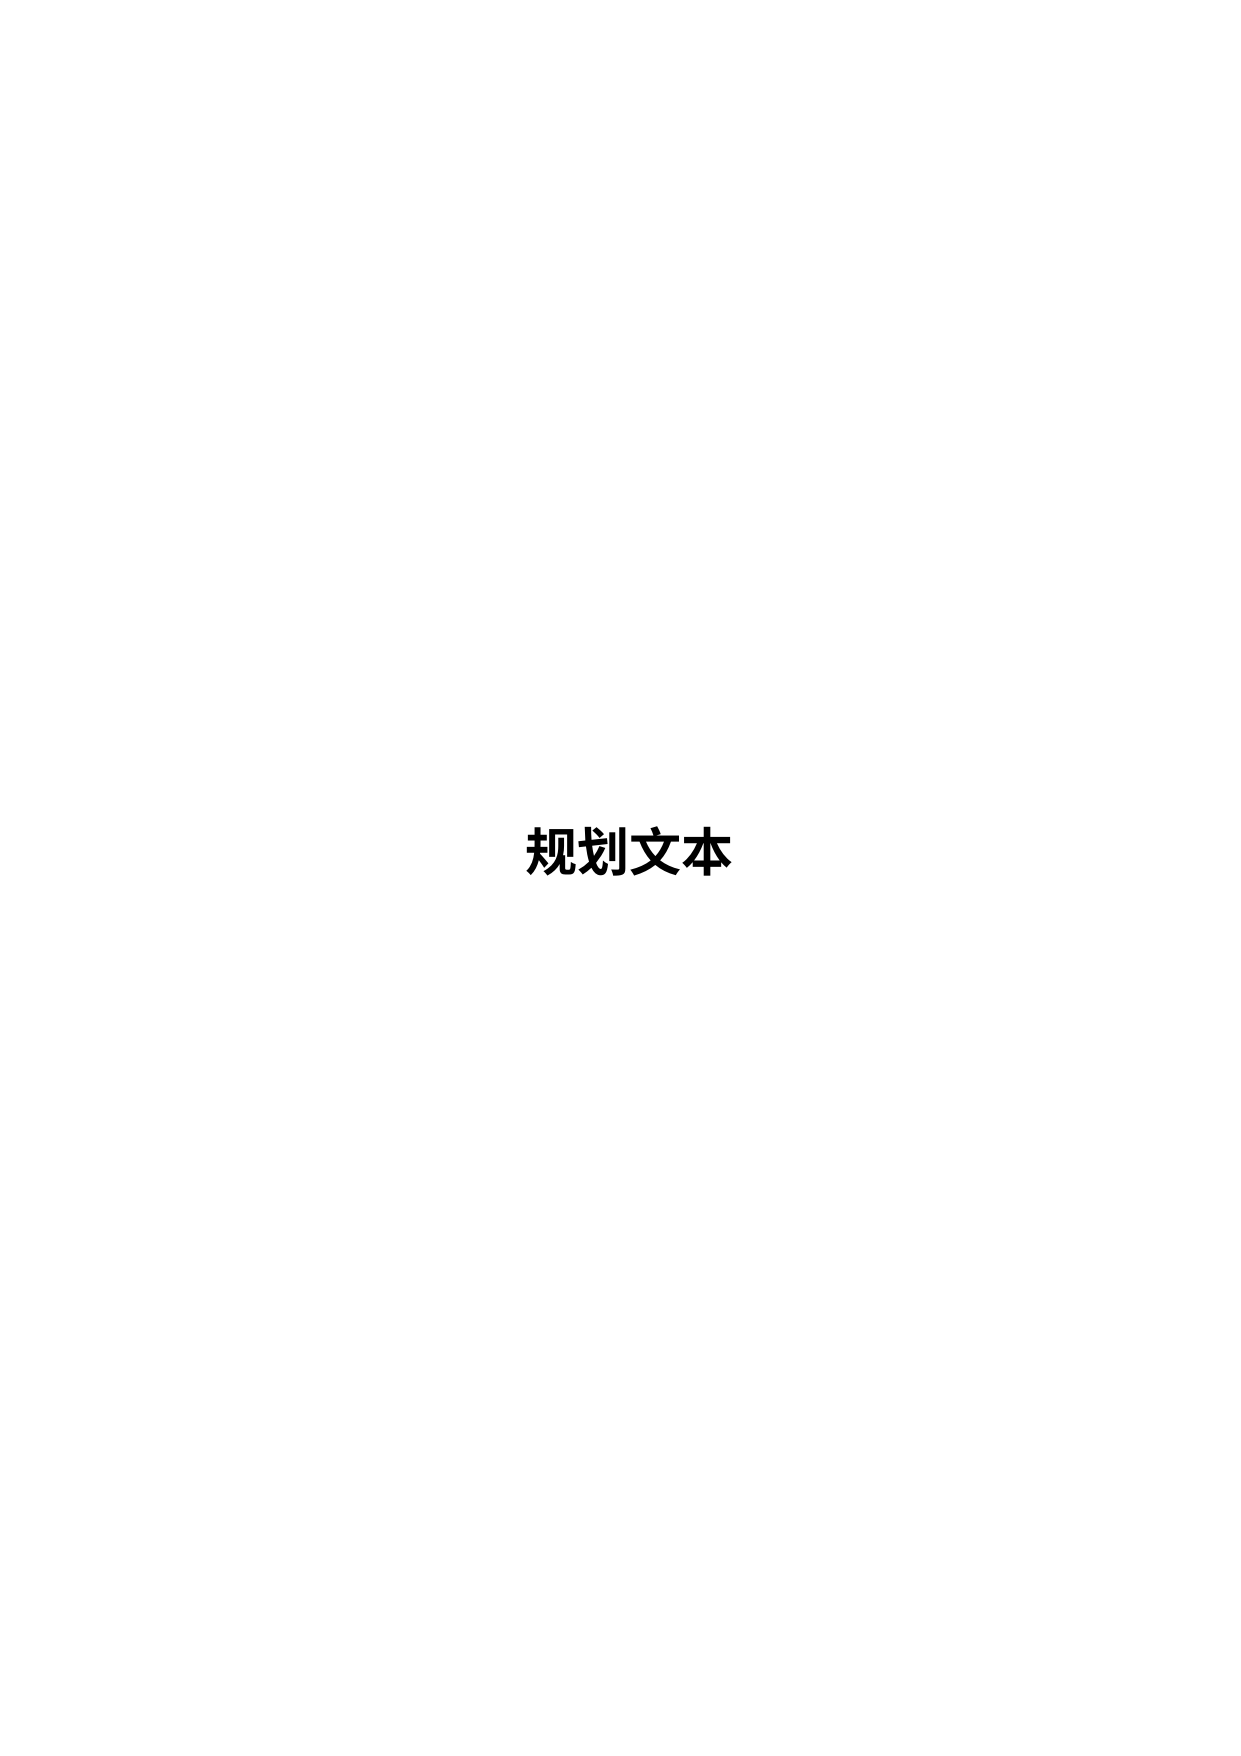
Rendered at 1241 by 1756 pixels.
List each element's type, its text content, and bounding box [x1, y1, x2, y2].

text 规划文本 [162, 811, 1096, 886]
